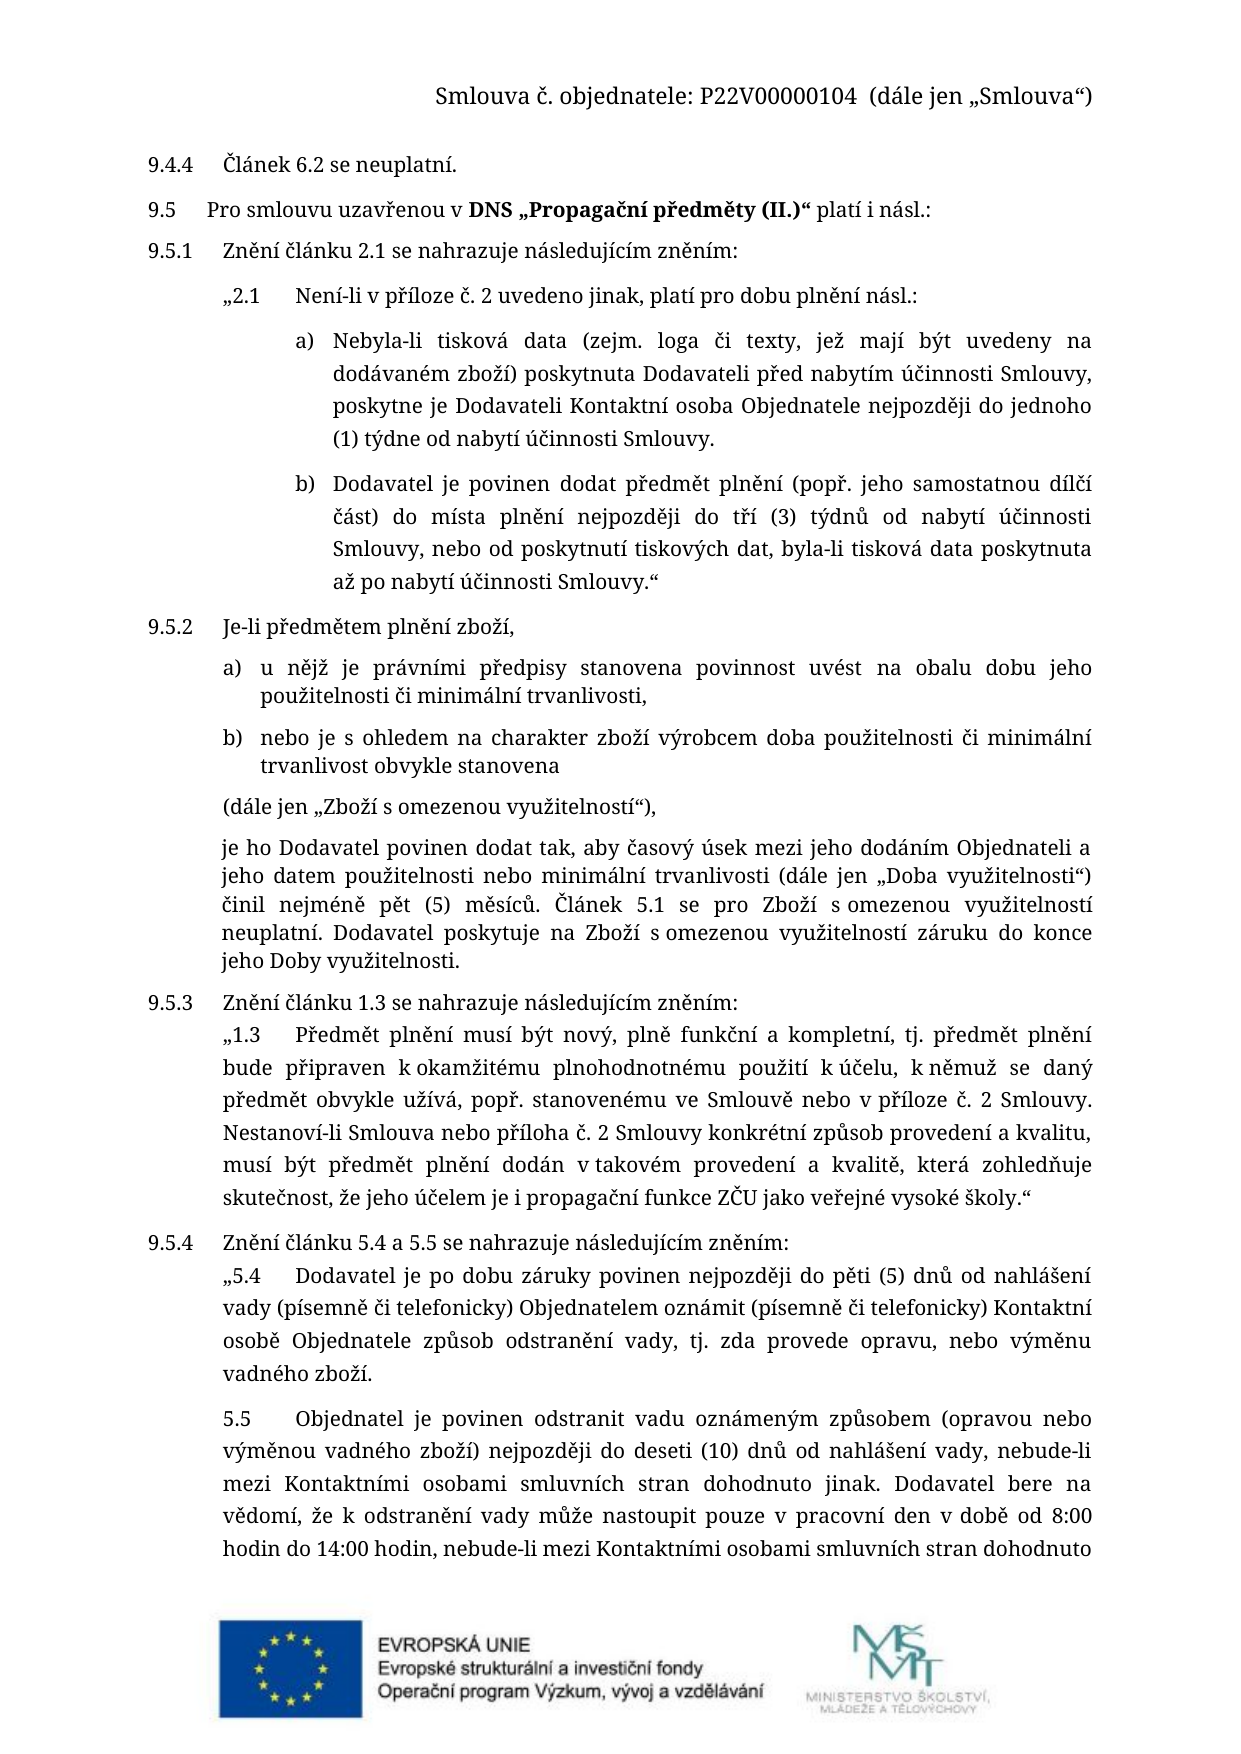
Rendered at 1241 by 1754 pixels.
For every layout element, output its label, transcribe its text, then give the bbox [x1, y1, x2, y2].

list „1.3 Předmět plnění musí být nový, plně funkční a kompletní, tj. předmět plnění bude připraven k okamžitému plnohodnotnému použití k účelu, k němuž se daný předmět obvykle užívá, popř. stanovenému ve Smlouvě nebo v příloze č. 2 Smlouvy. Nestanoví-li Smlouva nebo příloha č. 2 Smlouvy konkrétní způsob provedení a kvalitu, musí být předmět plnění dodán v takovém provedení a kvalitě, která zohledňuje skutečnost, že jeho účelem je i propagační funkce ZČU jako veřejné vysoké školy.“ [223, 1020, 1093, 1212]
list u nějž je právními předpisy stanovena povinnost uvést na obalu dobu jeho použitelnosti či minimální trvanlivosti, [223, 653, 1093, 710]
list Je-li předmětem plnění zboží, [148, 612, 1093, 641]
list Pro smlouvu uzavřenou v DNS „Propagační předměty (II.)“ platí i násl.: [148, 195, 1093, 224]
list Článek 6.2 se neuplatní. [148, 150, 1093, 179]
list Znění článku 5.4 a 5.5 se nahrazuje následujícím zněním: [148, 1228, 1093, 1257]
list „2.1 Není-li v příloze č. 2 uvedeno jinak, platí pro dobu plnění násl.: [223, 281, 1093, 310]
list Nebyla-li tisková data (zejm. loga či texty, jež mají být uvedeny na dodávaném zboží) poskytnuta Dodavateli před nabytím účinnosti Smlouvy, poskytne je Dodavateli Kontaktní osoba Objednatele nejpozději do jednoho (1) týdne od nabytí účinnosti Smlouvy. [295, 326, 1093, 453]
list „5.4 Dodavatel je po dobu záruky povinen nejpozději do pěti (5) dnů od nahlášení vady (písemně či telefonicky) Objednatelem oznámit (písemně či telefonicky) Kontaktní osobě Objednatele způsob odstranění vady, tj. zda provede opravu, nebo výměnu vadného zboží. [223, 1261, 1093, 1387]
list Znění článku 1.3 se nahrazuje následujícím zněním: [148, 988, 1093, 1016]
list Dodavatel je povinen dodat předmět plnění (popř. jeho samostatnou dílčí část) do místa plnění nejpozději do tří (3) týdnů od nabytí účinnosti Smlouvy, nebo od poskytnutí tiskových dat, byla-li tisková data poskytnuta až po nabytí účinnosti Smlouvy.“ [295, 469, 1093, 596]
picture [147, 1572, 1068, 1754]
text (dále jen „Zboží s omezenou využitelností“), [223, 792, 1093, 820]
list Znění článku 2.1 se nahrazuje následujícím zněním: [148, 236, 1093, 265]
text je ho Dodavatel povinen dodat tak, aby časový úsek mezi jeho dodáním Objednateli a jeho datem použitelnosti nebo minimální trvanlivosti (dále jen „Doba využitelnosti“) činil nejméně pět (5) měsíců. Článek 5.1 se pro Zboží s omezenou využitelností neuplatní. Dodavatel poskytuje na Zboží s omezenou využitelností záruku do konce jeho Doby využitelnosti. [221, 833, 1093, 975]
list nebo je s ohledem na charakter zboží výrobcem doba použitelnosti či minimální trvanlivost obvykle stanovena [223, 723, 1093, 779]
